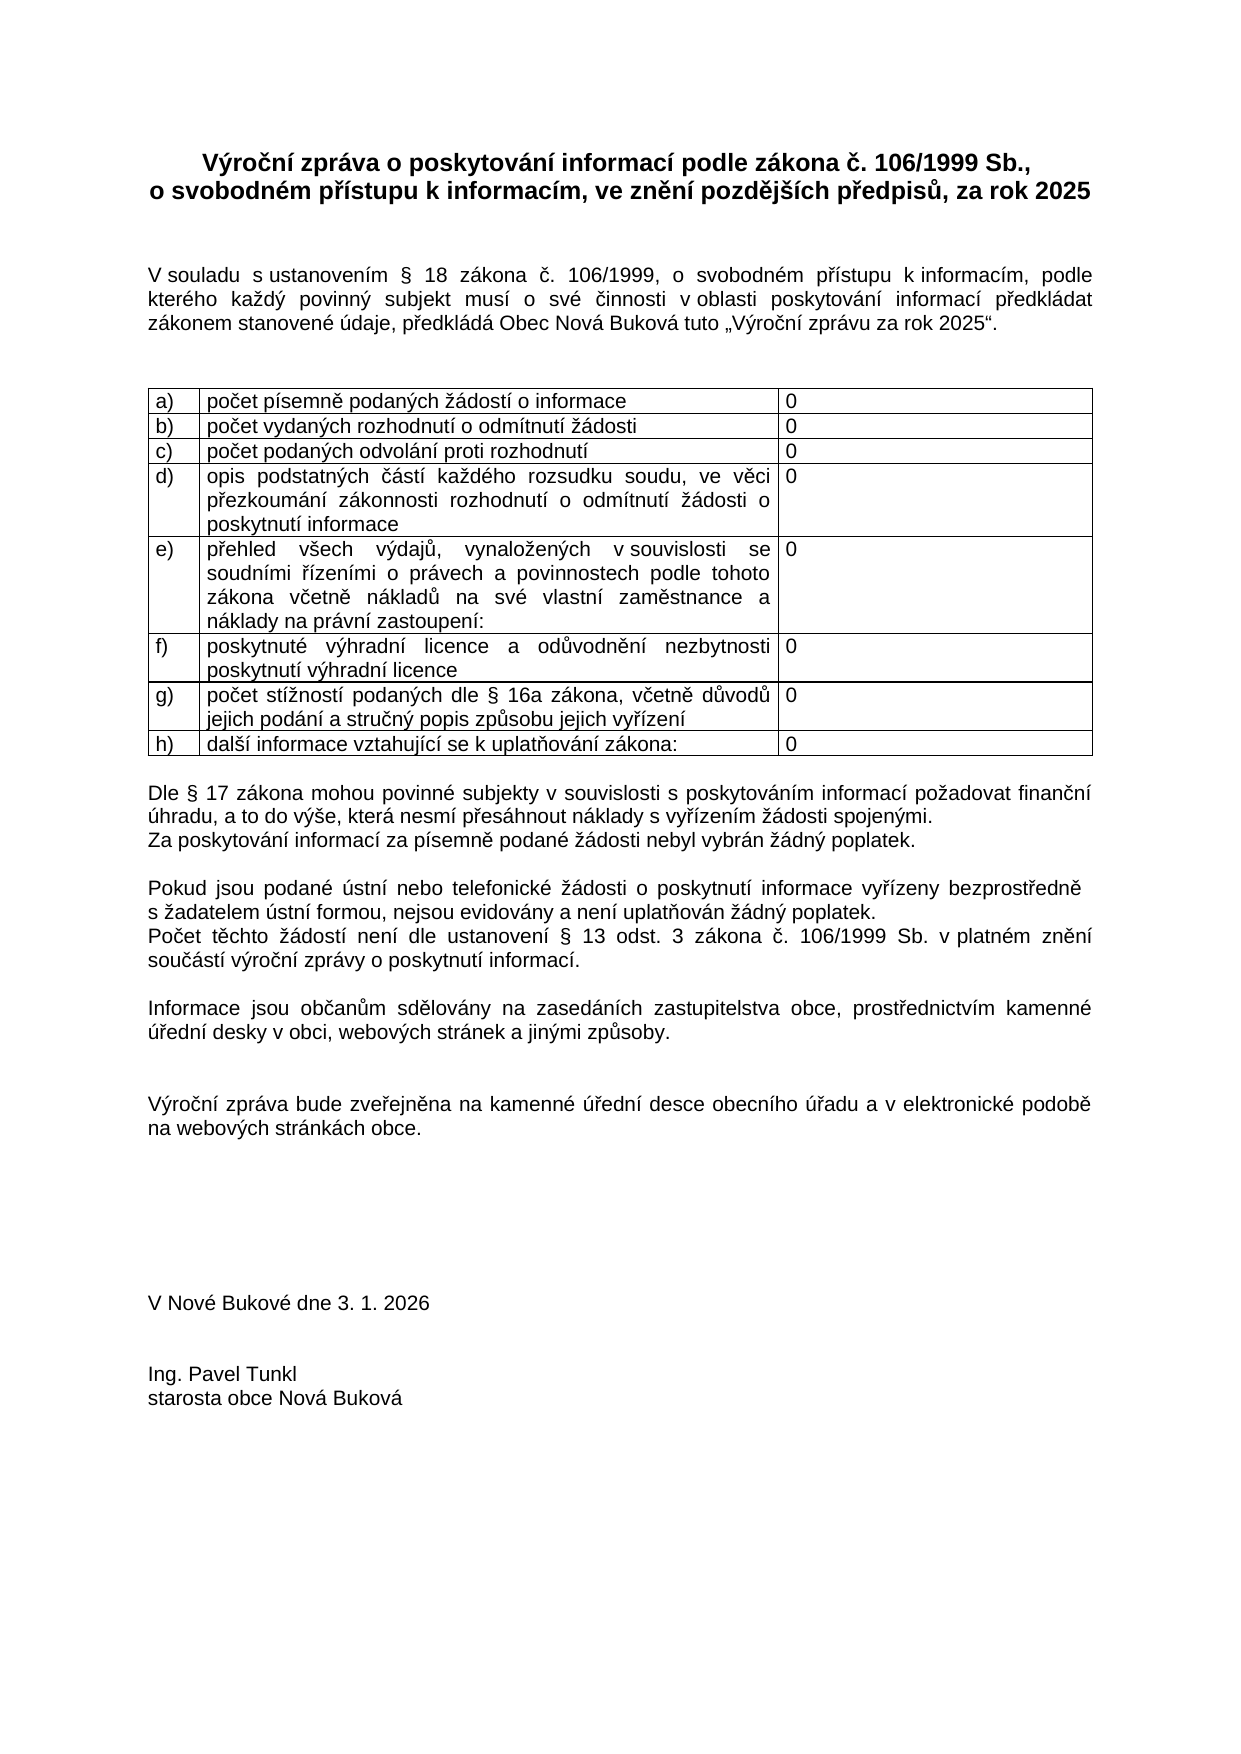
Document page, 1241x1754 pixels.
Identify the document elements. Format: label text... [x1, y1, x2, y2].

text Informace jsou občanům sdělovány na zasedáních zastupitelstva obce, prostřednictvím kamenné úřední desky v obci, webových stránek a jinými způsoby. [148, 996, 1093, 1044]
table_cell 0 [779, 731, 1092, 755]
table_cell 0 [779, 537, 1092, 632]
text Pokud jsou podané ústní nebo telefonické žádosti o poskytnutí informace vyřízeny bezprostředně s žadatelem ústní formou, nejsou evidovány a není uplatňován žádný poplatek. [148, 876, 1093, 924]
text Počet těchto žádostí není dle ustanovení § 13 odst. 3 zákona č. 106/1999 Sb. v platném znění součástí výroční zprávy o poskytnutí informací. [148, 924, 1093, 972]
text Výroční zpráva o poskytování informací podle zákona č. 106/1999 Sb., o svobodném přístupu k informacím, ve znění pozdějších předpisů, za rok 2025 [148, 148, 1093, 205]
table_cell c) [149, 439, 199, 463]
table_header 0 [779, 389, 1092, 413]
table_cell přehled všech výdajů, vynaložených v souvislosti se soudními řízeními o právech a povinnostech podle tohoto zákona včetně nákladů na své vlastní zaměstnance a náklady na právní zastoupení: [200, 537, 778, 632]
table_header a) [149, 389, 199, 413]
table_cell opis podstatných částí každého rozsudku soudu, ve věci přezkoumání zákonnosti rozhodnutí o odmítnutí žádosti o poskytnutí informace [200, 464, 778, 536]
table_cell další informace vztahující se k uplatňování zákona: [200, 731, 778, 755]
text Ing. Pavel Tunkl [148, 1362, 1093, 1386]
table_cell počet vydaných rozhodnutí o odmítnutí žádosti [200, 414, 778, 438]
table_cell d) [149, 464, 199, 536]
table_cell poskytnuté výhradní licence a odůvodnění nezbytnosti poskytnutí výhradní licence [200, 634, 778, 681]
text Za poskytování informací za písemně podané žádosti nebyl vybrán žádný poplatek. [148, 828, 1093, 852]
table_cell 0 [779, 683, 1092, 730]
text Výroční zpráva bude zveřejněna na kamenné úřední desce obecního úřadu a v elektronické podobě na webových stránkách obce. [148, 1092, 1093, 1140]
table_cell f) [149, 634, 199, 681]
table_cell počet podaných odvolání proti rozhodnutí [200, 439, 778, 463]
table_cell g) [149, 683, 199, 730]
text starosta obce Nová Buková [148, 1386, 1093, 1410]
table_cell 0 [779, 439, 1092, 463]
table_cell 0 [779, 634, 1092, 681]
table_cell b) [149, 414, 199, 438]
table_cell 0 [779, 414, 1092, 438]
table_cell 0 [779, 464, 1092, 536]
text V souladu s ustanovením § 18 zákona č. 106/1999, o svobodném přístupu k informacím, podle kterého každý povinný subjekt musí o své činnosti v oblasti poskytování informací předkládat zákonem stanovené údaje, předkládá Obec Nová Buková tuto „Výroční zprávu za rok 2025“. [148, 263, 1093, 335]
text V Nové Bukové dne 3. 1. 2026 [148, 1290, 1093, 1314]
table_cell e) [149, 537, 199, 632]
text Dle § 17 zákona mohou povinné subjekty v souvislosti s poskytováním informací požadovat finanční úhradu, a to do výše, která nesmí přesáhnout náklady s vyřízením žádosti spojenými. [148, 780, 1093, 828]
table_cell počet stížností podaných dle § 16a zákona, včetně důvodů jejich podání a stručný popis způsobu jejich vyřízení [200, 683, 778, 730]
table_cell h) [149, 731, 199, 755]
table_header počet písemně podaných žádostí o informace [200, 389, 778, 413]
